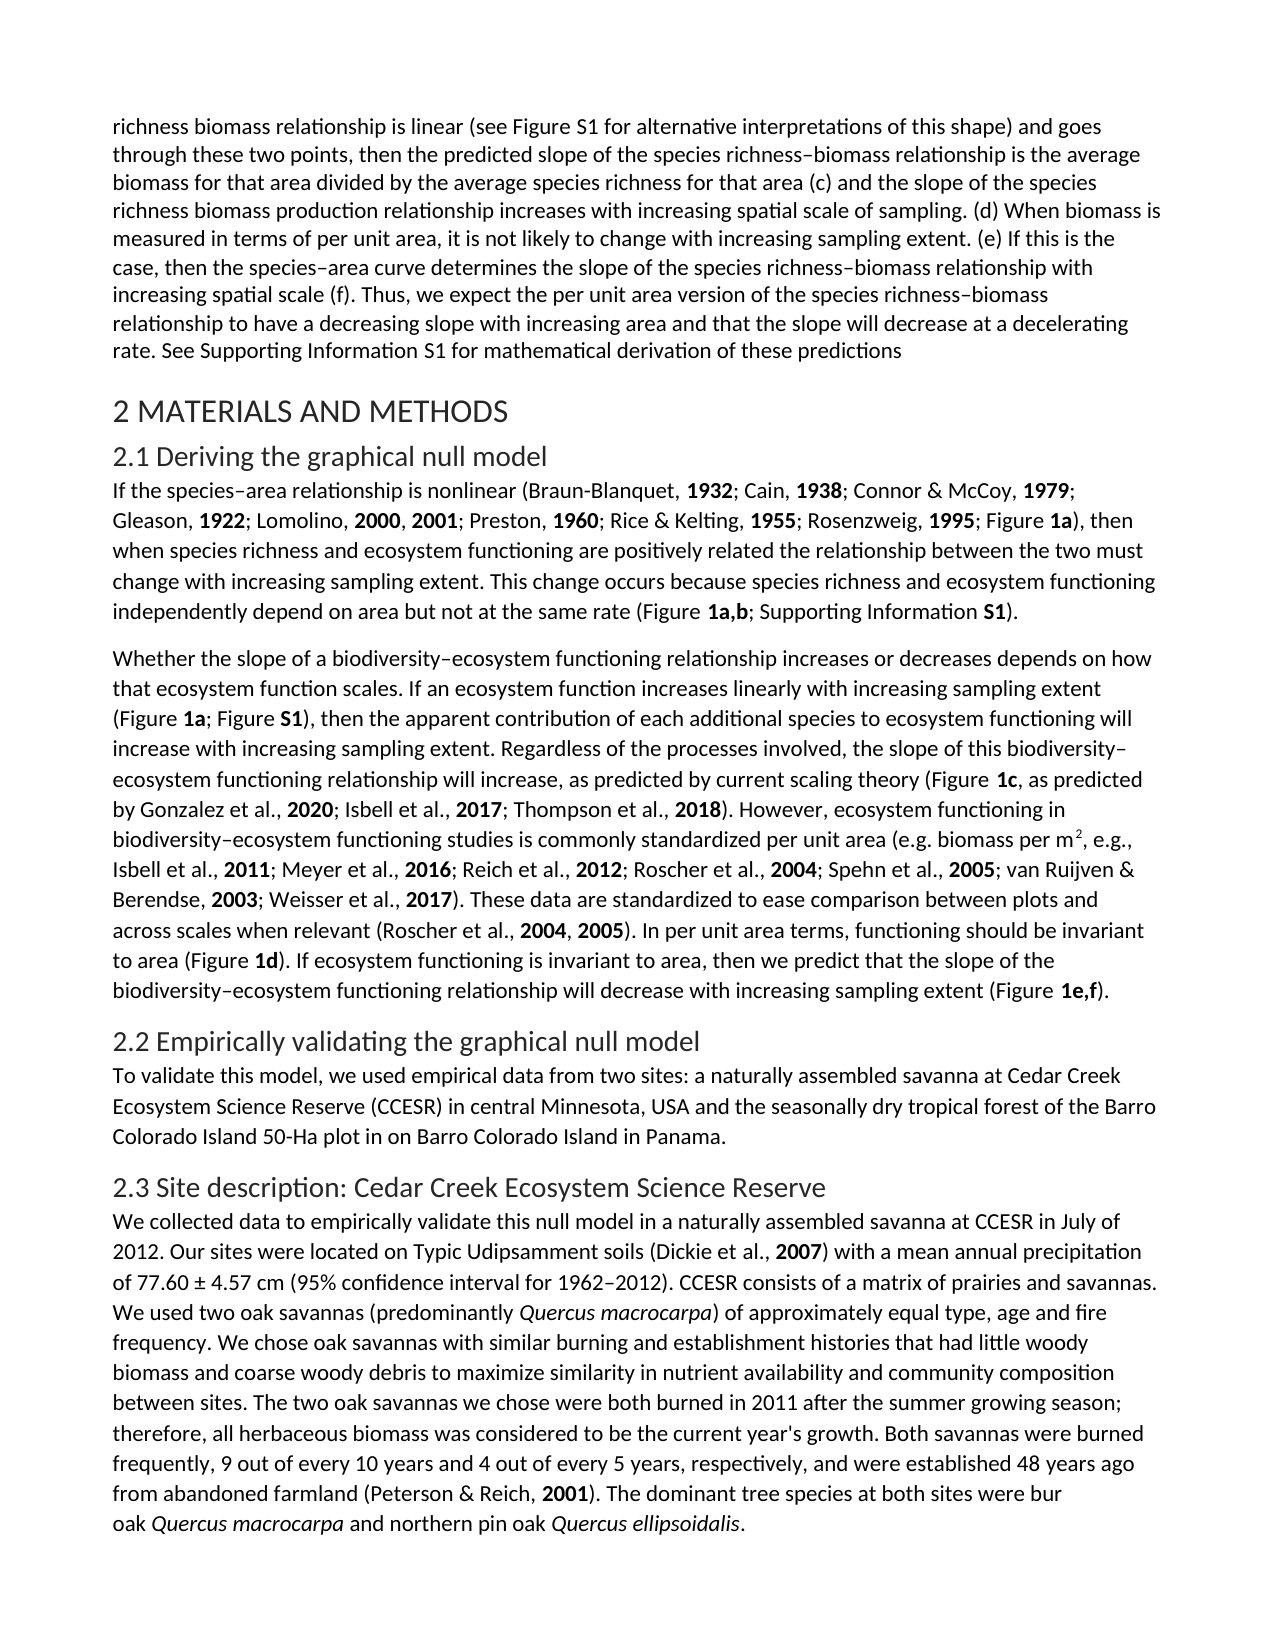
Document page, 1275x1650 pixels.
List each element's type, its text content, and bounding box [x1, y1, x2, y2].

subtitle 2.1 Deriving the graphical null model [112, 438, 1162, 473]
subtitle 2.3 Site description: Cedar Creek Ecosystem Science Reserve [112, 1169, 1162, 1204]
subtitle 2 MATERIALS AND METHODS [112, 390, 1162, 430]
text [112, 112, 1162, 365]
text We collected data to empirically validate this null model in a naturally assembled savanna at CCESR in July of 2012. Our sites were located on Typic Udipsamment soils (Dickie et al., 2007) with a mean annual precipitation of 77.60 ± 4.57 cm (95% confidence interval for 1962–2012). CCESR consists of a matrix of prairies and savannas. We used two oak savannas (predominantly Quercus macrocarpa) of approximately equal type, age and fire frequency. We chose oak savannas with similar burning and establishment histories that had little woody biomass and coarse woody debris to maximize similarity in nutrient availability and community composition between sites. The two oak savannas we chose were both burned in 2011 after the summer growing season; therefore, all herbaceous biomass was considered to be the current year's growth. Both savannas were burned frequently, 9 out of every 10 years and 4 out of every 5 years, respectively, and were established 48 years ago from abandoned farmland (Peterson & Reich, 2001). The dominant tree species at both sites were bur oak Quercus macrocarpa and northern pin oak Quercus ellipsoidalis. [112, 1207, 1162, 1537]
text Whether the slope of a biodiversity–ecosystem functioning relationship increases or decreases depends on how that ecosystem function scales. If an ecosystem function increases linearly with increasing sampling extent (Figure 1a; Figure S1), then the apparent contribution of each additional species to ecosystem functioning will increase with increasing sampling extent. Regardless of the processes involved, the slope of this biodiversity–ecosystem functioning relationship will increase, as predicted by current scaling theory (Figure 1c, as predicted by Gonzalez et al., 2020; Isbell et al., 2017; Thompson et al., 2018). However, ecosystem functioning in biodiversity–ecosystem functioning studies is commonly standardized per unit area (e.g. biomass per m2, e.g., Isbell et al., 2011; Meyer et al., 2016; Reich et al., 2012; Roscher et al., 2004; Spehn et al., 2005; van Ruijven & Berendse, 2003; Weisser et al., 2017). These data are standardized to ease comparison between plots and across scales when relevant (Roscher et al., 2004, 2005). In per unit area terms, functioning should be invariant to area (Figure 1d). If ecosystem functioning is invariant to area, then we predict that the slope of the biodiversity–ecosystem functioning relationship will decrease with increasing sampling extent (Figure 1e,f). [112, 644, 1162, 1004]
text To validate this model, we used empirical data from two sites: a naturally assembled savanna at Cedar Creek Ecosystem Science Reserve (CCESR) in central Minnesota, USA and the seasonally dry tropical forest of the Barro Colorado Island 50-Ha plot in on Barro Colorado Island in Panama. [112, 1062, 1162, 1150]
subtitle 2.2 Empirically validating the graphical null model [112, 1023, 1162, 1059]
text If the species–area relationship is nonlinear (Braun-Blanquet, 1932; Cain, 1938; Connor & McCoy, 1979; Gleason, 1922; Lomolino, 2000, 2001; Preston, 1960; Rice & Kelting, 1955; Rosenzweig, 1995; Figure 1a), then when species richness and ecosystem functioning are positively related the relationship between the two must change with increasing sampling extent. This change occurs because species richness and ecosystem functioning independently depend on area but not at the same rate (Figure 1a,b; Supporting Information S1). [112, 476, 1162, 625]
